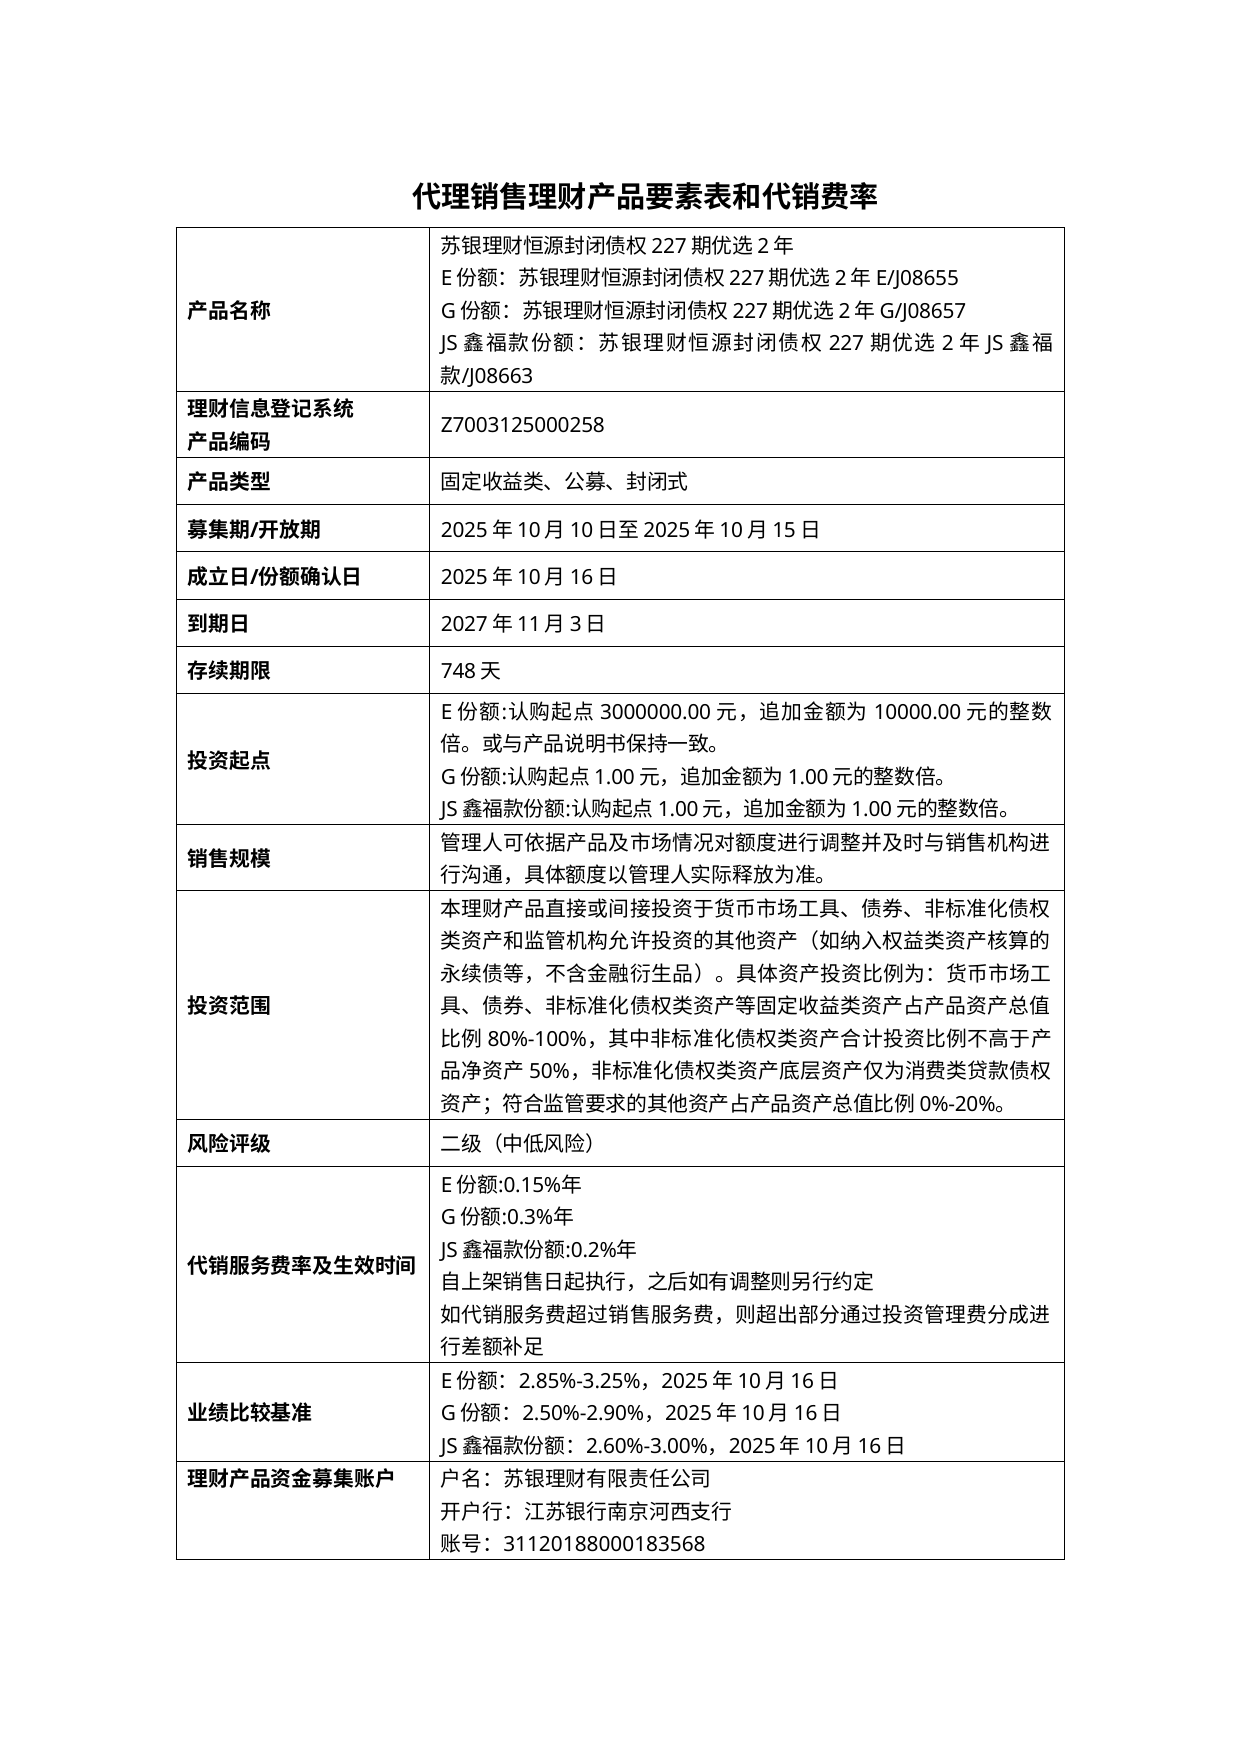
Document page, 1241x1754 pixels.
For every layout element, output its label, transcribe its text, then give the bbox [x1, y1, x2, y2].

table_cell 代销服务费率及生效时间 [177, 1167, 429, 1362]
table_cell 投资起点 [177, 694, 429, 824]
table_cell 748天 [430, 647, 1064, 693]
table_cell 2025年10月16日 [430, 552, 1064, 598]
table_cell 2025年10月10日至2025年10月15日 [430, 505, 1064, 551]
table_cell E份额：2.85%-3.25%，2025年10月16日 G份额：2.50%-2.90%，2025年10月16日 JS鑫福款份额：2.60%-3.00%，2025年10月16日 [430, 1363, 1064, 1461]
table_cell 业绩比较基准 [177, 1363, 429, 1461]
table_cell 销售规模 [177, 825, 429, 890]
table_cell 存续期限 [177, 647, 429, 693]
table_cell 募集期/开放期 [177, 505, 429, 551]
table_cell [430, 1462, 1064, 1559]
table_cell 成立日/份额确认日 [177, 552, 429, 598]
table_cell 2027年11月3日 [430, 600, 1064, 646]
text 代理销售理财产品要素表和代销费率 [187, 162, 1053, 227]
table_cell 到期日 [177, 600, 429, 646]
table_cell E份额:认购起点3000000.00元，追加金额为10000.00元的整数倍。或与产品说明书保持一致。 G份额:认购起点1.00元，追加金额为1.00元的整数倍。 JS鑫福款份额:认购起点1.00元，追加金额为1.00元的整数倍。 [430, 694, 1064, 824]
table_cell E份额:0.15%年 G份额:0.3%年 JS鑫福款份额:0.2%年 自上架销售日起执行，之后如有调整则另行约定 如代销服务费超过销售服务费，则超出部分通过投资管理费分成进行差额补足 [430, 1167, 1064, 1362]
table_cell 二级（中低风险） [430, 1120, 1064, 1166]
table_cell 投资范围 [177, 891, 429, 1119]
table_cell 理财产品资金募集账户 [177, 1462, 429, 1559]
table_cell 固定收益类、公募、封闭式 [430, 458, 1064, 504]
table_cell Z7003125000258 [430, 392, 1064, 457]
table_header 产品名称 [177, 228, 429, 391]
table_cell 本理财产品直接或间接投资于货币市场工具、债券、非标准化债权类资产和监管机构允许投资的其他资产（如纳入权益类资产核算的永续债等，不含金融衍生品）。具体资产投资比例为：货币市场工具、债券、非标准化债权类资产等固定收益类资产占产品资产总值比例80%-100%，其中非标准化债权类资产合计投资比例不高于产品净资产50%，非标准化债权类资产底层资产仅为消费类贷款债权资产；符合监管要求的其他资产占产品资产总值比例0%-20%。 [430, 891, 1064, 1119]
table_cell 产品类型 [177, 458, 429, 504]
table_header 苏银理财恒源封闭债权227期优选2年 E份额：苏银理财恒源封闭债权227期优选2年E/J08655 G份额：苏银理财恒源封闭债权227期优选2年G/J08657 JS鑫福款份额：苏银理财恒源封闭债权227期优选2年JS鑫福款/J08663 [430, 228, 1064, 391]
table_cell 风险评级 [177, 1120, 429, 1166]
table_cell 理财信息登记系统 产品编码 [177, 392, 429, 457]
table_cell 管理人可依据产品及市场情况对额度进行调整并及时与销售机构进行沟通，具体额度以管理人实际释放为准。 [430, 825, 1064, 890]
